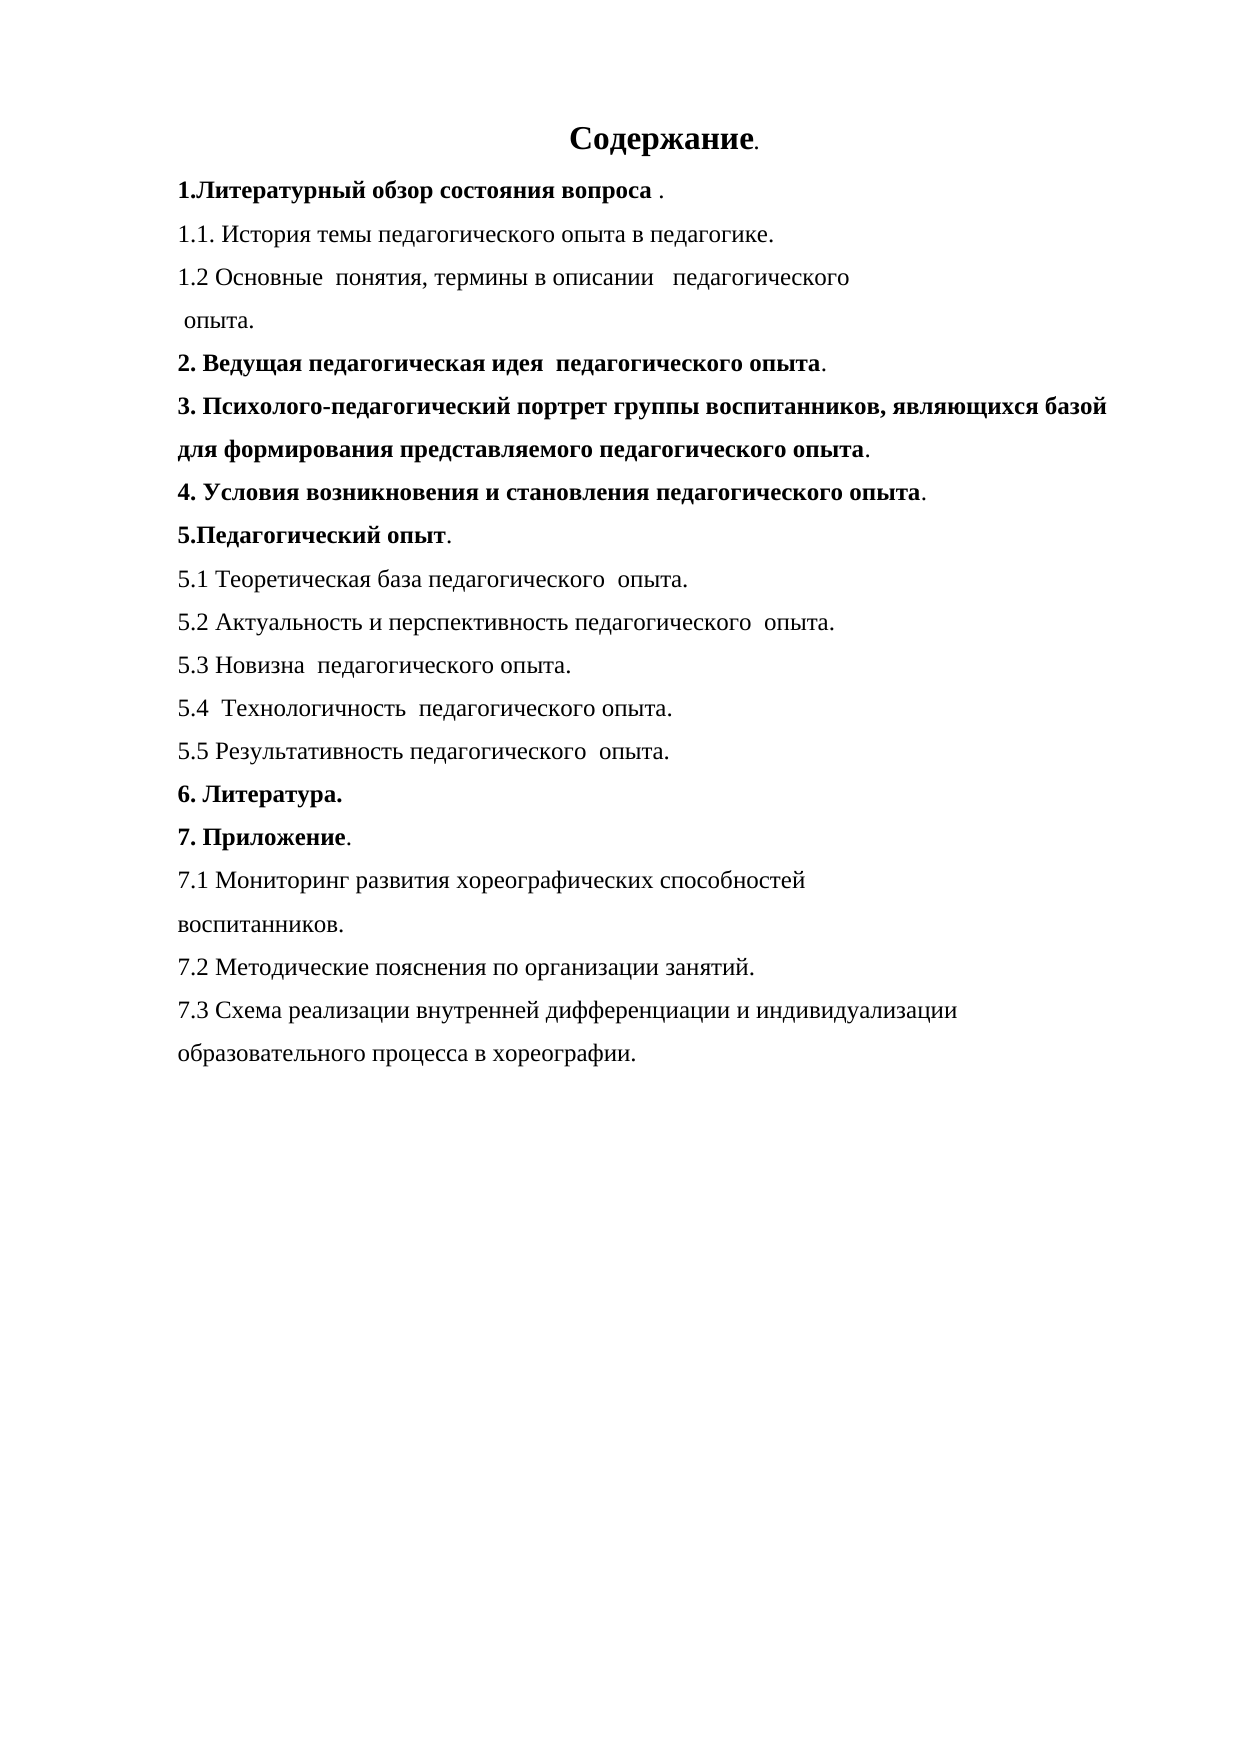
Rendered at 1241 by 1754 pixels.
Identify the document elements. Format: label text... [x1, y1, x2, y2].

text 5.4 Технологичность педагогического опыта. [177, 693, 1152, 722]
text 5.1 Теоретическая база педагогического опыта. [177, 564, 1152, 592]
text 3. Психолого-педагогический портрет группы воспитанников, являющихся базой для формирования представляемого педагогического опыта. [177, 391, 1152, 463]
text 5.2 Актуальность и перспективность педагогического опыта. [177, 607, 1152, 636]
text 7.3 Схема реализации внутренней дифференциации и индивидуализации образовательного процесса в хореографии. [177, 995, 1152, 1067]
text 5.Педагогический опыт. [177, 521, 1152, 549]
text 7.2 Методические пояснения по организации занятий. [177, 952, 1152, 981]
text 7. Приложение. [177, 822, 1152, 851]
text воспитанников. [177, 909, 1152, 937]
text 2. Ведущая педагогическая идея педагогического опыта. [177, 348, 1152, 377]
text опыта. [177, 305, 1152, 334]
text 1.2 Основные понятия, термины в описании педагогического [177, 262, 1152, 291]
text 1.Литературный обзор состояния вопроса . [177, 176, 1152, 204]
text 4. Условия возникновения и становления педагогического опыта. [177, 477, 1152, 506]
text 5.3 Новизна педагогического опыта. [177, 650, 1152, 679]
text 6. Литература. [177, 779, 1152, 808]
text 5.5 Результативность педагогического опыта. [177, 736, 1152, 765]
text 7.1 Мониторинг развития хореографических способностей [177, 866, 1152, 894]
text Содержание. [177, 118, 1152, 156]
text 1.1. История темы педагогического опыта в педагогике. [177, 219, 1152, 247]
